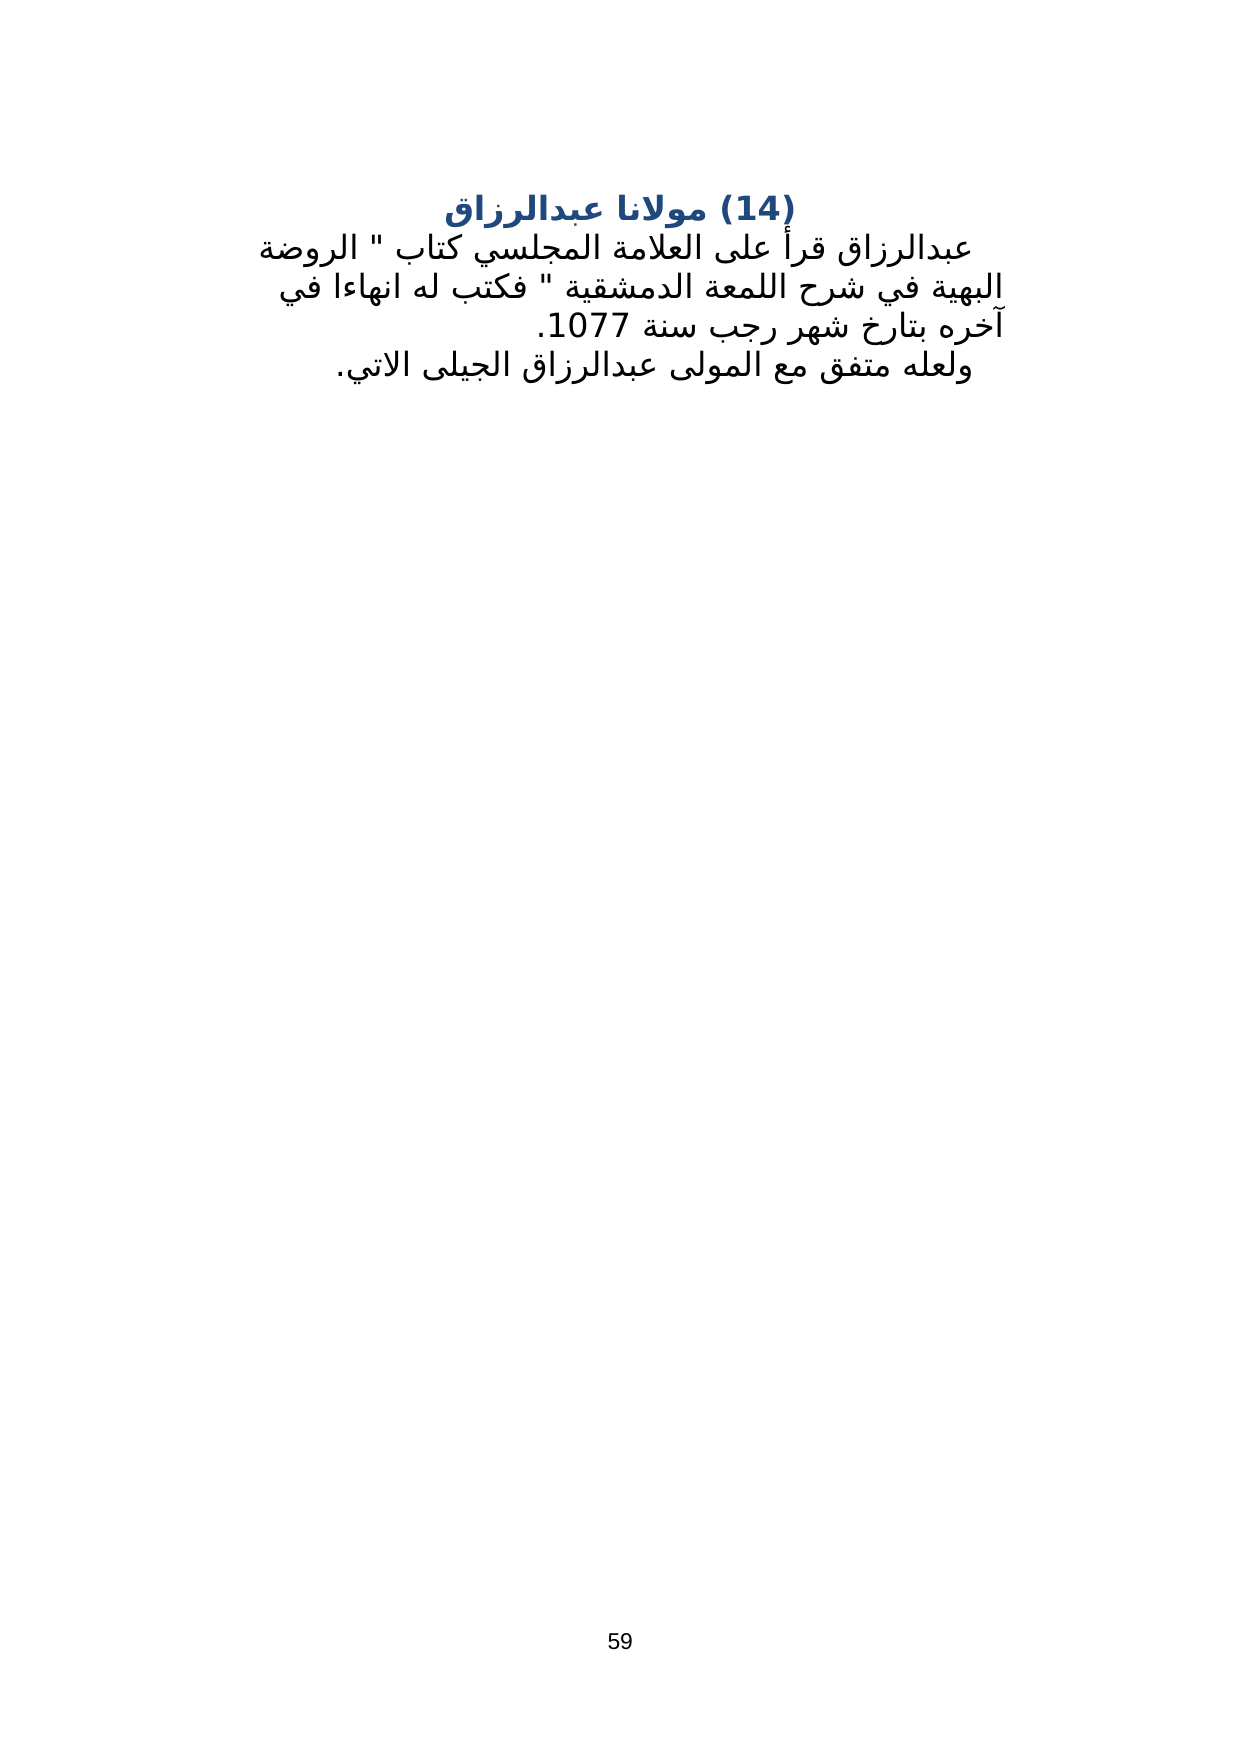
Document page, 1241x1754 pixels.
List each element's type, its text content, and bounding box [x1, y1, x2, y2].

subtitle (14) مولانا عبدالرزاق [236, 190, 1004, 228]
text عبدالرزاق قرأ على العلامة المجلسي كتاب " الروضة البهية في شرح اللمعة الدمشقية " فكتب له انهاء‌ا في آخره بتارخ شهر رجب سنة 1077. [236, 228, 1004, 345]
text ولعله متفق مع المولى عبدالرزاق الجيلى الاتي. [236, 345, 1004, 384]
